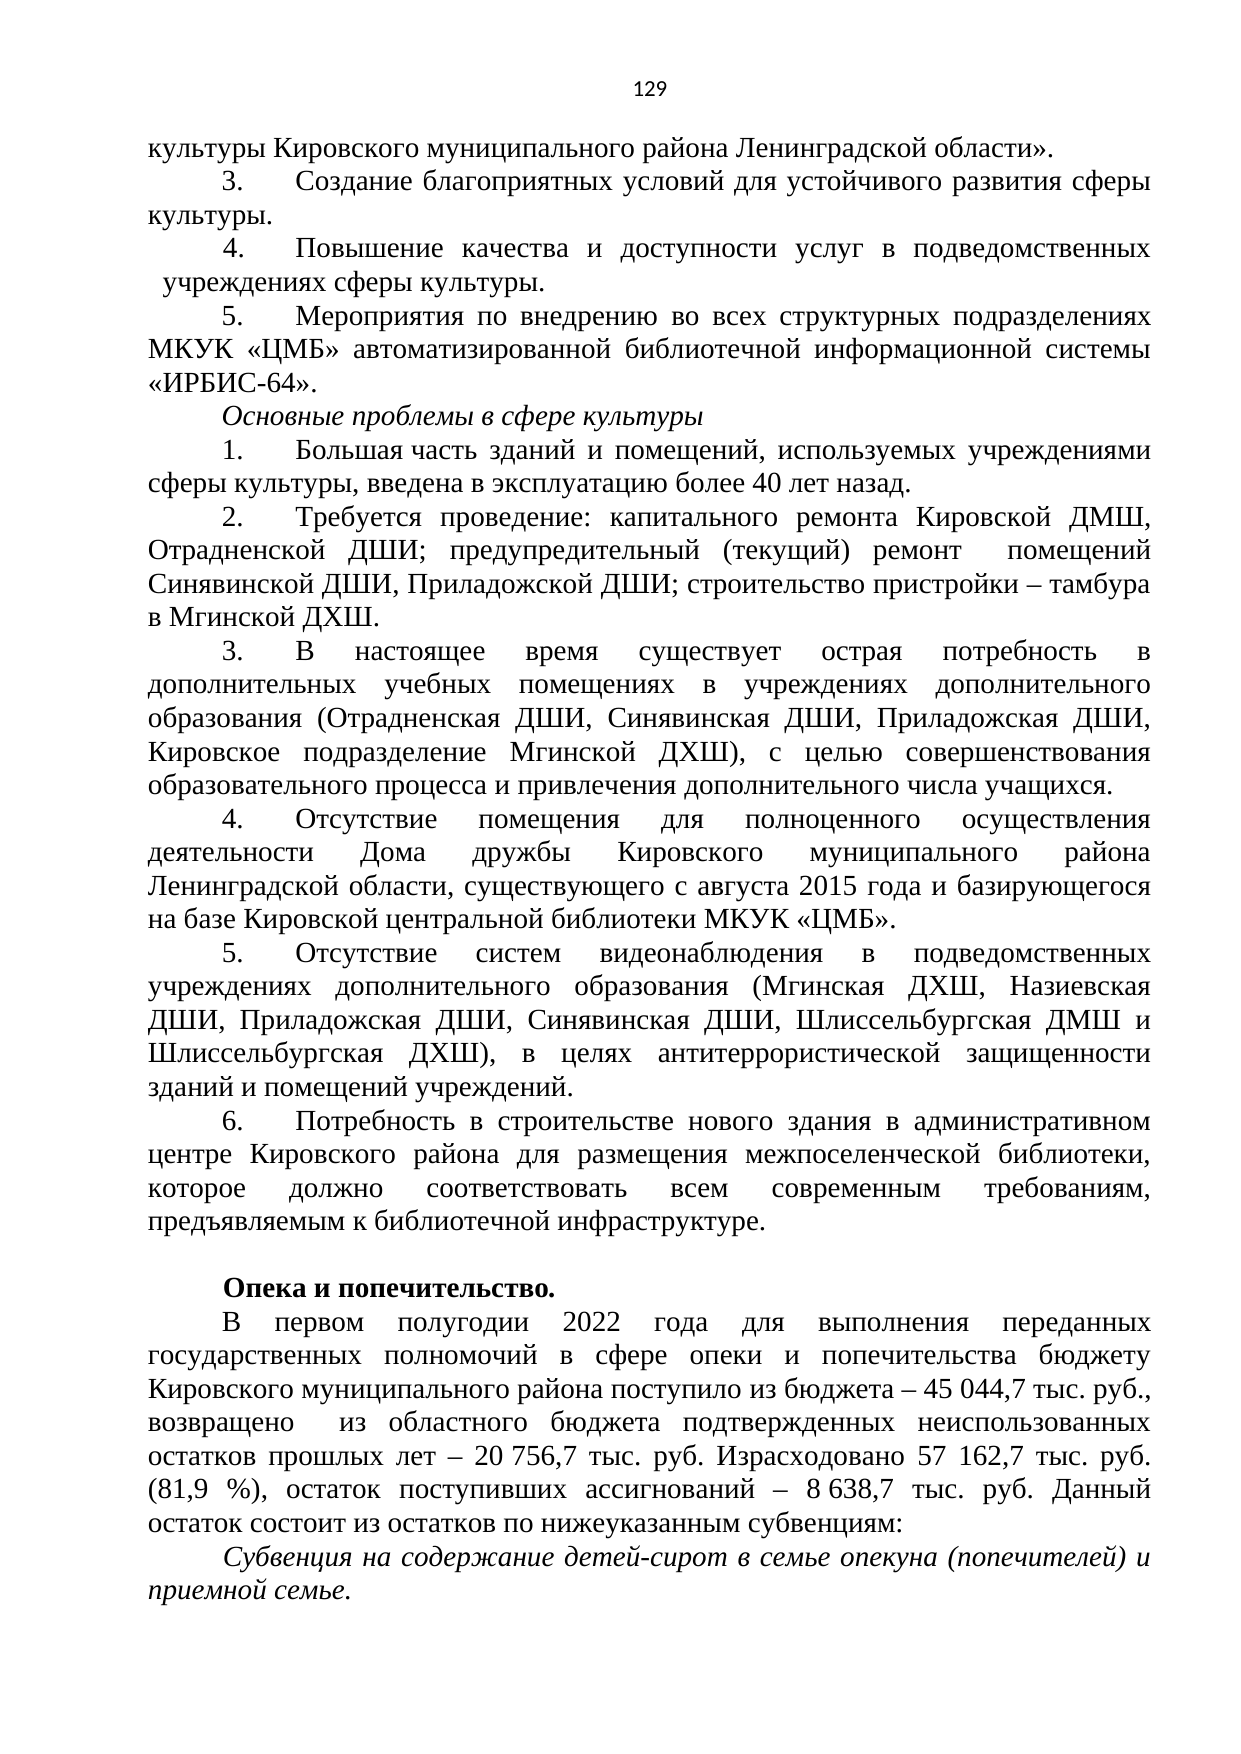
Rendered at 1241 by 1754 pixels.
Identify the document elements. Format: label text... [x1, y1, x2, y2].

list Отсутствие систем видеонаблюдения в подведомственных учреждениях дополнительного образования (Мгинская ДХШ, Назиевская ДШИ, Приладожская ДШИ, Синявинская ДШИ, Шлиссельбургская ДМШ и Шлиссельбургская ДХШ), в целях антитеррористической защищенности зданий и помещений учреждений. [148, 935, 1152, 1103]
list Создание благоприятных условий для устойчивого развития сферы культуры. [148, 163, 1152, 231]
list Отсутствие помещения для полноценного осуществления деятельности Дома дружбы Кировского муниципального района Ленинградской области, существующего с августа 2015 года и базирующегося на базе Кировской центральной библиотеки МКУК «ЦМБ». [148, 801, 1152, 935]
list Большая часть зданий и помещений, используемых учреждениями сферы культуры, введена в эксплуатацию более 40 лет назад. [148, 432, 1152, 499]
text Опека и попечительство. [148, 1270, 1152, 1304]
list Потребность в строительстве нового здания в административном центре Кировского района для размещения межпоселенческой библиотеки, которое должно соответствовать всем современным требованиям, предъявляемым к библиотечной инфраструктуре. [148, 1103, 1152, 1237]
list В настоящее время существует острая потребность в дополнительных учебных помещениях в учреждениях дополнительного образования (Отрадненская ДШИ, Синявинская ДШИ, Приладожская ДШИ, Кировское подразделение Мгинской ДХШ), с целью совершенствования образовательного процесса и привлечения дополнительного числа учащихся. [148, 633, 1152, 801]
list Повышение качества и доступности услуг в подведомственных учреждениях сферы культуры. [162, 231, 1152, 298]
text Субвенция на содержание детей-сирот в семье опекуна (попечителей) и приемной семье. [148, 1539, 1152, 1606]
list Мероприятия по внедрению во всех структурных подразделениях МКУК «ЦМБ» автоматизированной библиотечной информационной системы «ИРБИС-64». [148, 298, 1152, 398]
list Основные проблемы в сфере культуры [148, 398, 1152, 432]
list Требуется проведение: капитального ремонта Кировской ДМШ, Отрадненской ДШИ; предупредительный (текущий) ремонт помещений Синявинской ДШИ, Приладожской ДШИ; строительство пристройки – тамбура в Мгинской ДХШ. [148, 499, 1152, 633]
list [148, 130, 1152, 163]
text В первом полугодии 2022 года для выполнения переданных государственных полномочий в сфере опеки и попечительства бюджету Кировского муниципального района поступило из бюджета – 45 044,7 тыс. руб., возвращено из областного бюджета подтвержденных неиспользованных остатков прошлых лет – 20 756,7 тыс. руб. Израсходовано 57 162,7 тыс. руб. (81,9 %), остаток поступивших ассигнований – 8 638,7 тыс. руб. Данный остаток состоит из остатков по нижеуказанным субвенциям: [148, 1304, 1152, 1539]
